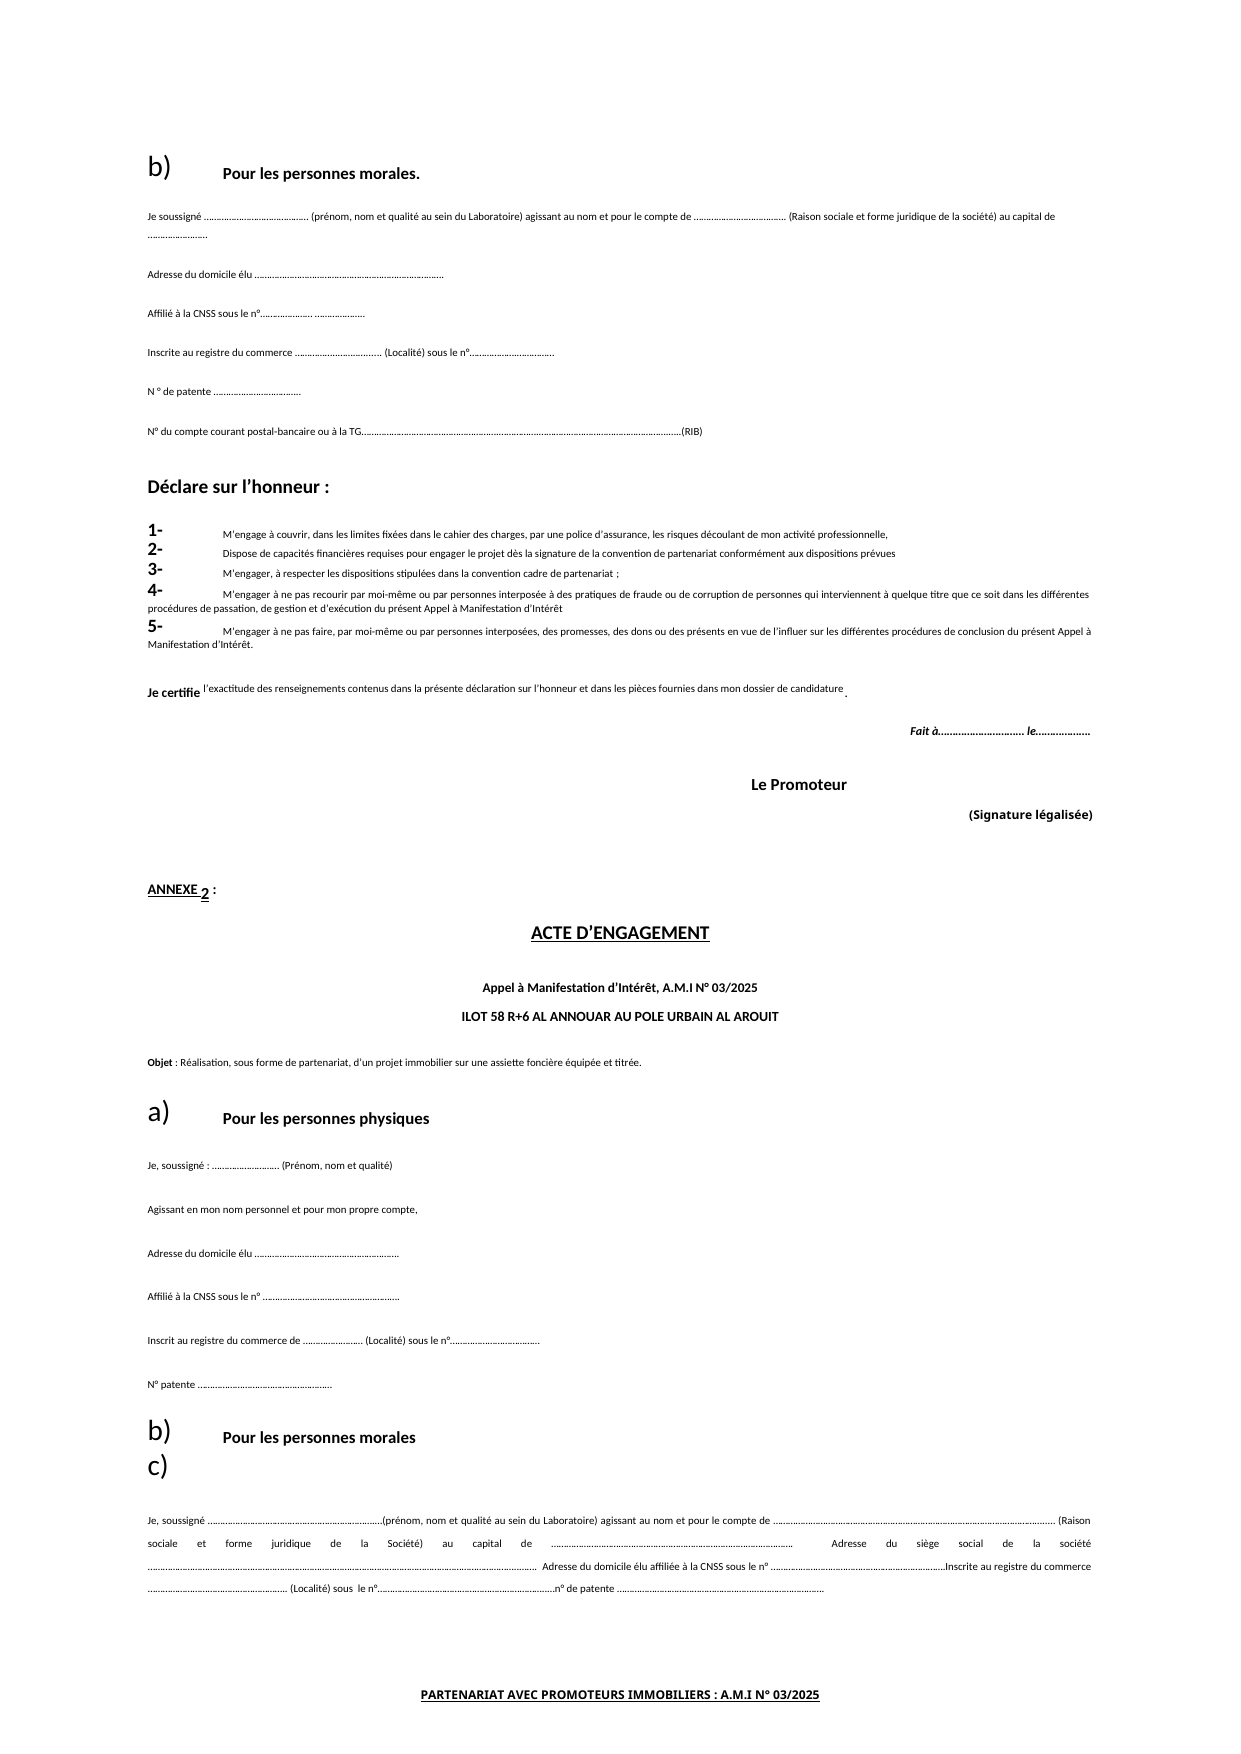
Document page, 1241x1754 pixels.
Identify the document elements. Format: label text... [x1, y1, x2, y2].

text Le Promoteur [147, 759, 1093, 795]
list Dispose de capacités financières requises pour engager le projet dès la signature de la convention de partenariat conformément aux dispositions prévues [147, 537, 1093, 557]
text Fait à………………………… le………………. [147, 715, 1093, 738]
text Appel à Manifestation d’Intérêt, A.M.I N° 03/2025 [147, 967, 1093, 996]
text (Signature légalisée) [147, 795, 1093, 823]
text Je, soussigné : ……………………… (Prénom, nom et qualité) [147, 1149, 1093, 1172]
text Inscrite au registre du commerce ……………..……..…...... (Localité) sous le n°……………….…………… [147, 340, 1093, 358]
text Je certifie l’exactitude des renseignements contenus dans la présente déclaration sur l’honneur et dans les pièces fournies dans mon dossier de candidature. [147, 672, 1093, 694]
list Pour les personnes morales. [147, 148, 1093, 183]
text Je soussigné …………………………………… (prénom, nom et qualité au sein du Laboratoire) agissant au nom et pour le compte de ………………………………. (Raison sociale et forme juridique de la société) au capital de …………………… [147, 204, 1093, 241]
text Affilié à la CNSS sous le n°………………… ……………….. [147, 301, 1093, 319]
text Adresse du domicile élu …………………………………………………. [147, 1237, 1093, 1260]
list Pour les personnes physiques [147, 1093, 1093, 1128]
text N° du compte courant postal-bancaire ou à la TG……………………………………………….…………….…………………………………………….…..(RIB) [147, 418, 1093, 437]
text N ° de patente …………………………….. [147, 379, 1093, 397]
text ACTE D’ENGAGEMENT [147, 903, 1093, 944]
text Je, soussigné ………………………………………………………….…(prénom, nom et qualité au sein du Laboratoire) agissant au nom et pour le compte de ………………………………………………………………………………………………..… (Raison sociale et forme juridique de la Société) au capital de ……………………………………………………………………………………. Adresse du siège social de la société …………………………………………………………………………………………………………………………………..……. Adresse du domicile élu affiliée à la CNSS sous le n° …………………………………………………………….Inscrite au registre du commerce ……………………………………………….. (Localité) sous le n°…………………………………………………………..…n° de patente ……………………………………………….………………………. [147, 1504, 1093, 1596]
text Affilié à la CNSS sous le n° ………………………………………………. [147, 1281, 1093, 1303]
text Inscrit au registre du commerce de …………………… (Localité) sous le n°……………………………… [147, 1324, 1093, 1347]
text Agissant en mon nom personnel et pour mon propre compte, [147, 1193, 1121, 1216]
text N° patente ……………………………………………… [147, 1368, 1093, 1391]
list M’engager à ne pas recourir par moi-même ou par personnes interposée à des pratiques de fraude ou de corruption de personnes qui interviennent à quelque titre que ce soit dans les différentes procédures de passation, de gestion et d’exécution du présent Appel à Manifestation d’Intérêt [147, 578, 1093, 615]
text ILOT 58 R+6 AL ANNOUAR AU POLE URBAIN AL AROUIT [147, 996, 1093, 1025]
list M’engager, à respecter les dispositions stipulées dans la convention cadre de partenariat ; [147, 557, 1093, 578]
text ANNEXE 2 : [147, 868, 1093, 903]
text Déclare sur l’honneur : [147, 457, 1093, 498]
text Adresse du domicile élu …………………………………………………………………. [147, 262, 1093, 280]
text Objet : Réalisation, sous forme de partenariat, d’un projet immobilier sur une assiette foncière équipée et titrée. [147, 1046, 1093, 1068]
list M’engage à couvrir, dans les limites fixées dans le cahier des charges, par une police d’assurance, les risques découlant de mon activité professionnelle, [147, 518, 1093, 537]
list M’engager à ne pas faire, par moi-même ou par personnes interposées, des promesses, des dons ou des présents en vue de l’influer sur les différentes procédures de conclusion du présent Appel à Manifestation d’Intérêt. [147, 615, 1093, 651]
list Pour les personnes morales [147, 1412, 1093, 1447]
